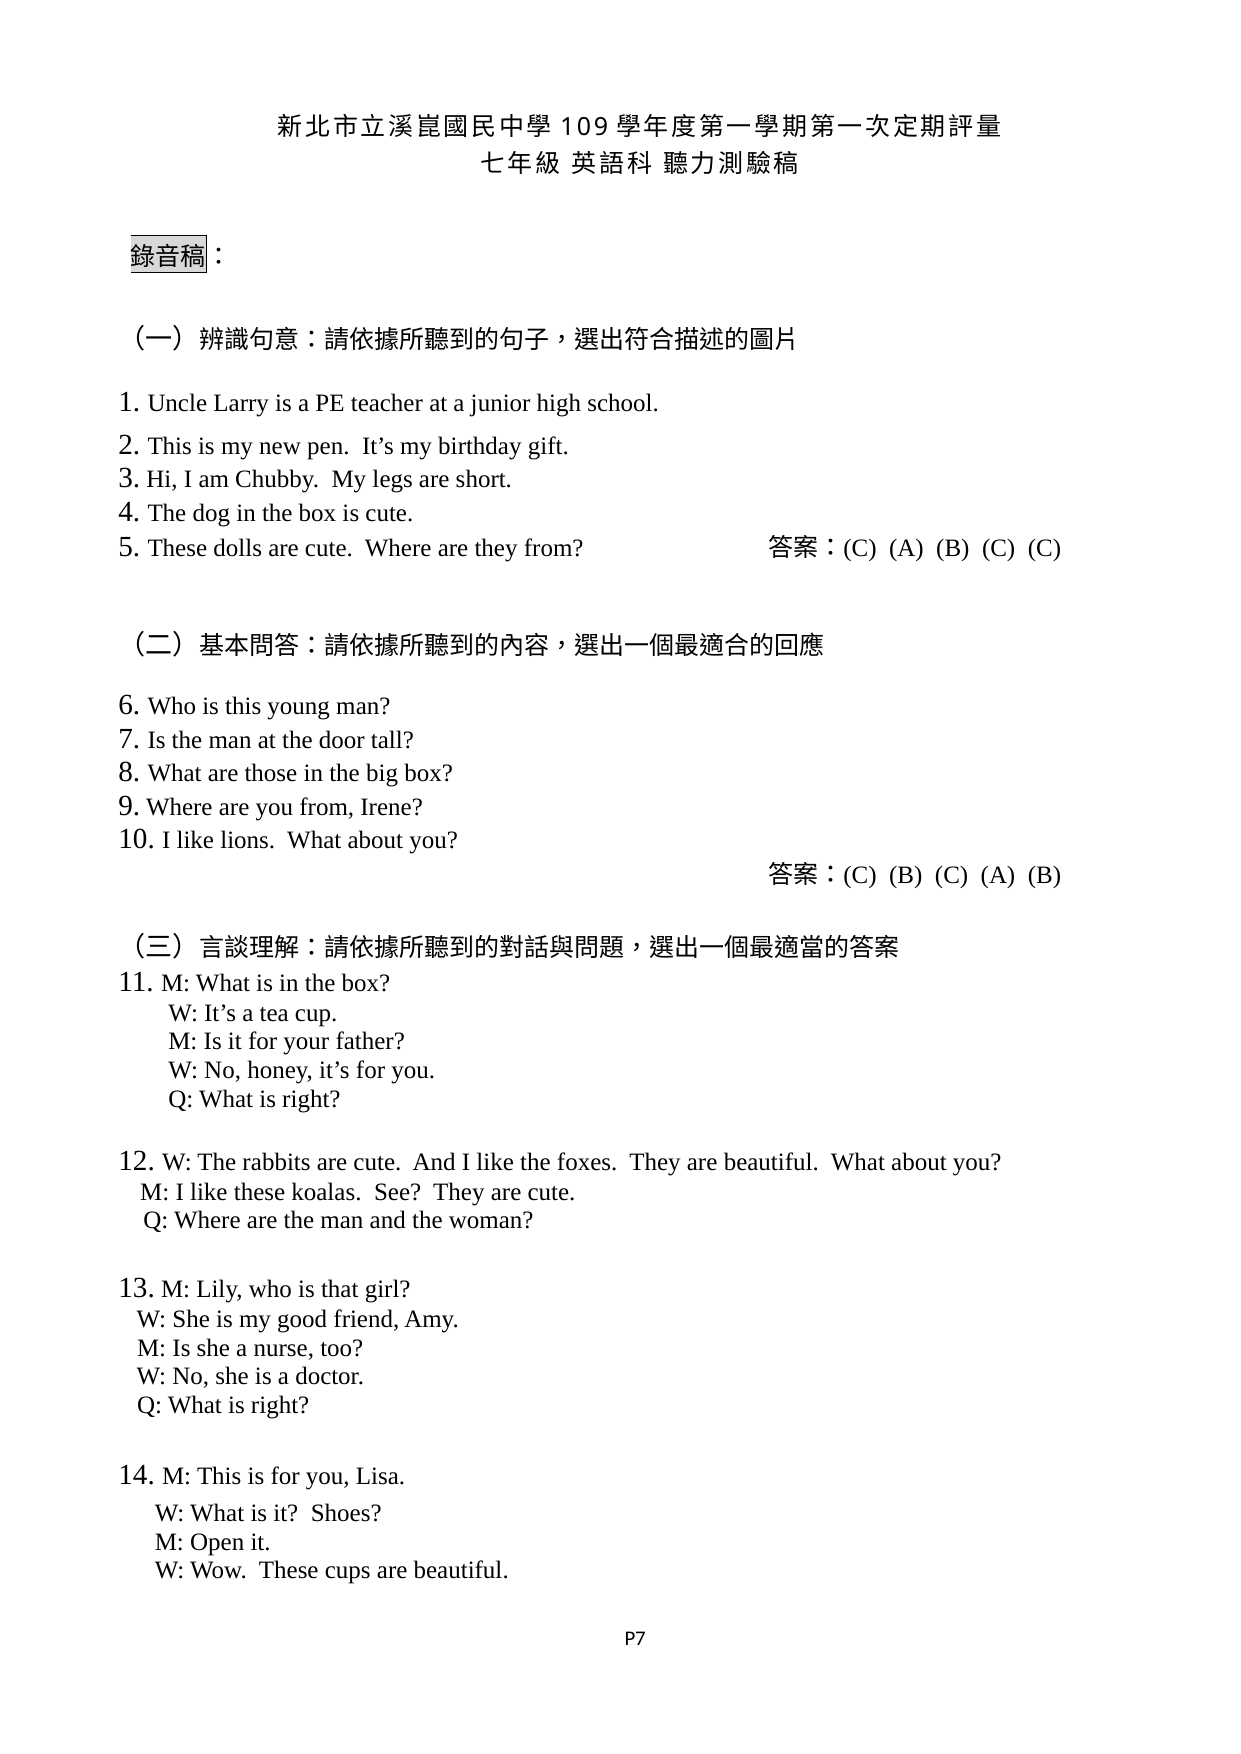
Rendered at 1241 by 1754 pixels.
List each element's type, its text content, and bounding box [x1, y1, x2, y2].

text Q: What is right? [168, 1084, 1152, 1143]
text （一）辨識句意：請依據所聽到的句子，選出符合描述的圖片 [118, 299, 1152, 374]
text （三）言談理解：請依據所聽到的對話與問題，選出一個最適當的答案 [118, 925, 1152, 964]
text 2. This is my new pen. It’s my birthday gift. [118, 427, 1152, 460]
text 10. I like lions. What about you? 答案：(C) (B) (C) (A) (B) [118, 821, 1152, 891]
text 新北市立溪崑國民中學109學年度第一學期第一次定期評量 [118, 107, 1160, 143]
text 5. These dolls are cute. Where are they from? 答案：(C) (A) (B) (C) (C) [118, 527, 1152, 564]
text 11. M: What is in the box? [118, 964, 1152, 998]
text 6. Who is this young man? [118, 687, 1152, 721]
text M: I like these koalas. See? They are cute. [118, 1177, 1152, 1205]
text 7. Is the man at the door tall? [118, 721, 1152, 754]
text （二）基本問答：請依據所聽到的內容，選出一個最適合的回應 [118, 605, 1152, 680]
text 12. W: The rabbits are cute. And I like the foxes. They are beautiful. What about you? [118, 1143, 1152, 1177]
text 3. Hi, I am Chubby. My legs are short. [118, 460, 1152, 494]
text W: No, honey, it’s for you. [168, 1055, 1152, 1084]
text 8. What are those in the big box? [118, 754, 1152, 788]
text 14. M: This is for you, Lisa. [118, 1457, 1152, 1491]
text Q: Where are the man and the woman? [118, 1205, 1152, 1234]
text M: Is it for your father? [168, 1026, 1152, 1055]
text 4. The dog in the box is cute. [118, 494, 1152, 527]
text 七年級 英語科 聽力測驗稿 [118, 143, 1160, 179]
text 錄音稿： [131, 217, 1152, 292]
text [154, 1498, 1152, 1584]
text W: It’s a tea cup. [168, 998, 1152, 1026]
text 9. Where are you from, Irene? [118, 788, 1152, 821]
text 1. Uncle Larry is a PE teacher at a junior high school. [118, 382, 1152, 419]
text 13. M: Lily, who is that girl? W: She is my good friend, Amy. M: Is she a nurse, too? W: No, she is a doctor. Q: What is right? [118, 1270, 1152, 1449]
